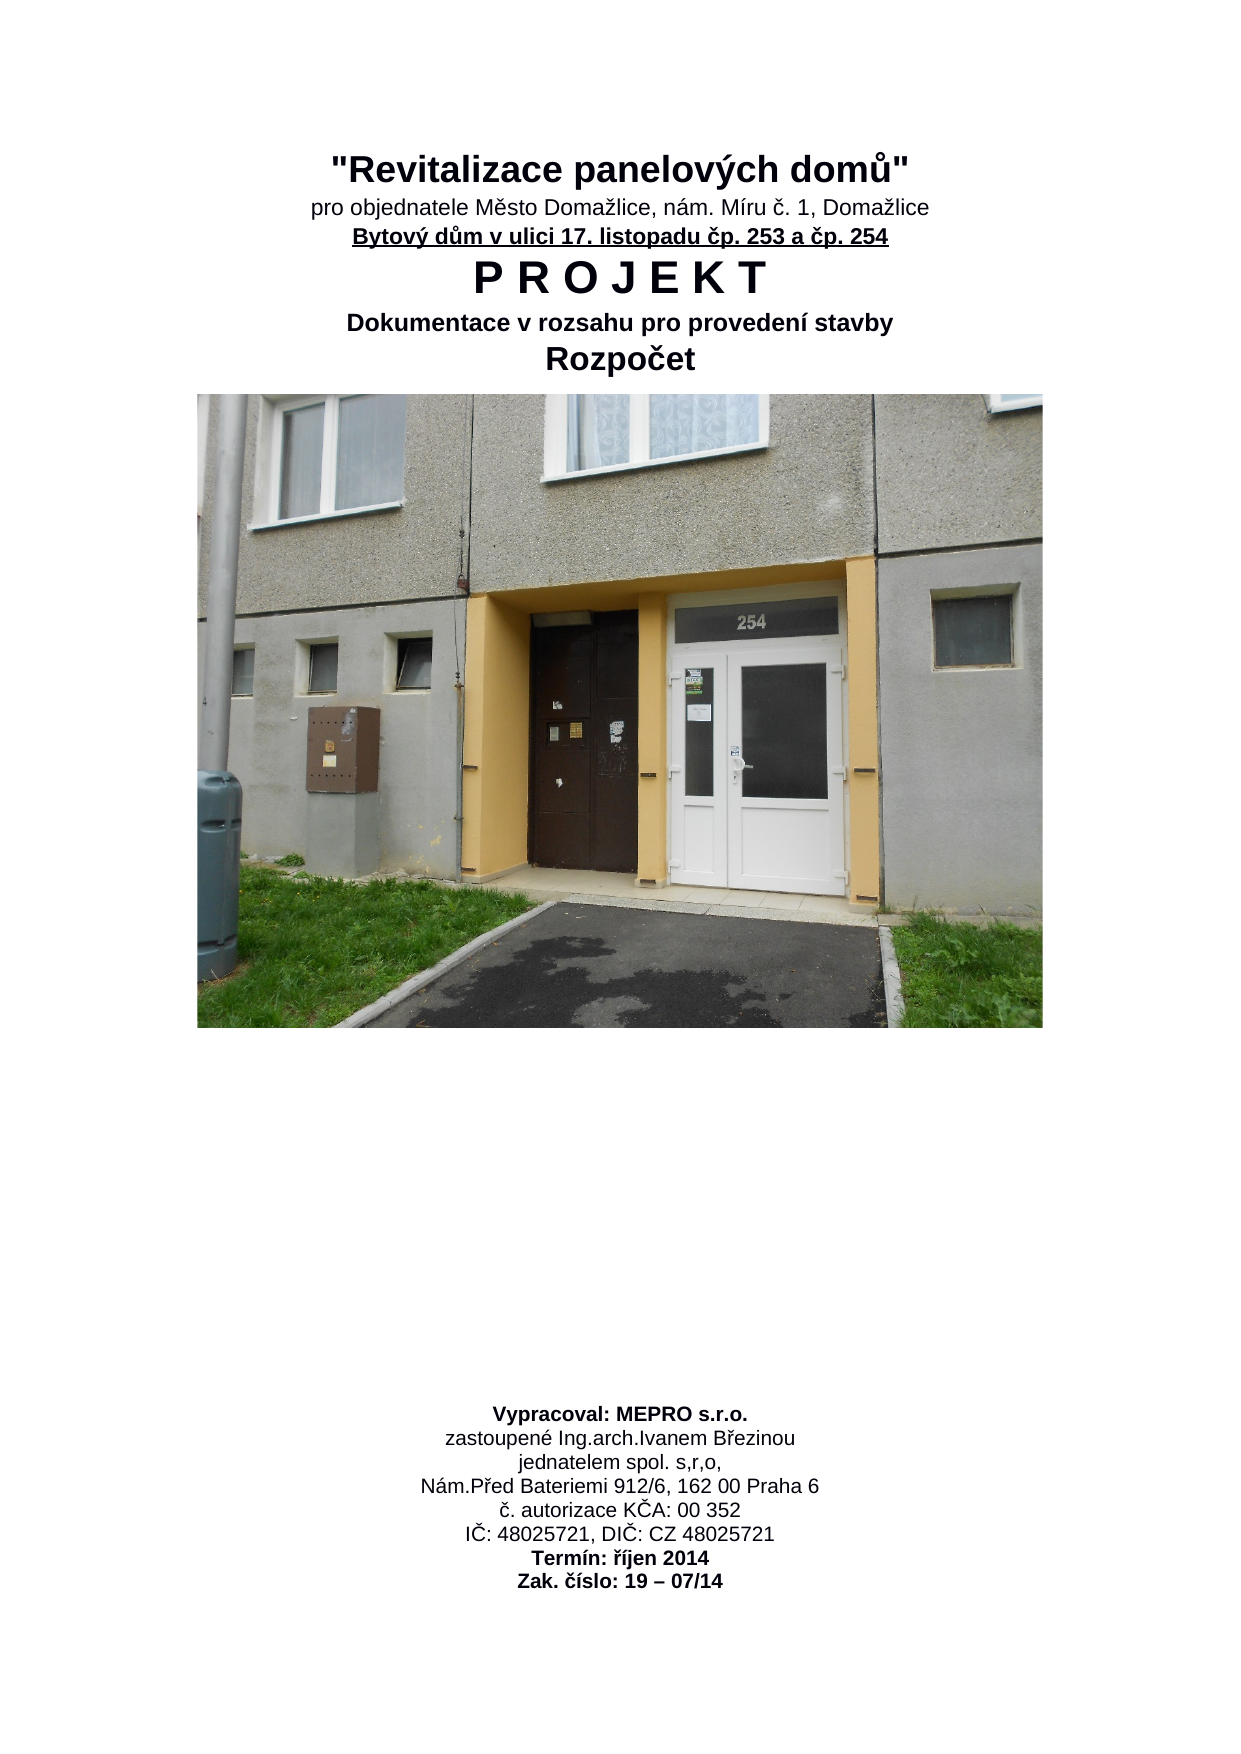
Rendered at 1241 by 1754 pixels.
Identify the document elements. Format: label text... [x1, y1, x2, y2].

picture [197, 394, 1043, 1028]
text pro objednatele Město Domažlice, nám. Míru č. 1, Domažlice [148, 194, 1093, 221]
text P R O J E K T [148, 251, 1093, 304]
text Vypracoval: MEPRO s.r.o. [148, 1402, 1093, 1426]
text č. autorizace KČA: 00 352 [148, 1497, 1093, 1521]
text Nám.Před Bateriemi 912/6, 162 00 Praha 6 [148, 1473, 1093, 1497]
text "Revitalizace panelových domů" [148, 148, 1093, 191]
text Bytový dům v ulici 17. listopadu čp. 253 a čp. 254 [148, 223, 1093, 249]
text Rozpočet [148, 339, 1093, 377]
text Dokumentace v rozsahu pro provedení stavby [148, 308, 1093, 337]
text Termín: říjen 2014 [148, 1545, 1093, 1569]
text Zak. číslo: 19 – 07/14 [148, 1569, 1093, 1593]
text jednatelem spol. s,r,o, [148, 1449, 1093, 1473]
text zastoupené Ing.arch.Ivanem Březinou [148, 1426, 1093, 1449]
text IČ: 48025721, DIČ: CZ 48025721 [148, 1521, 1093, 1545]
